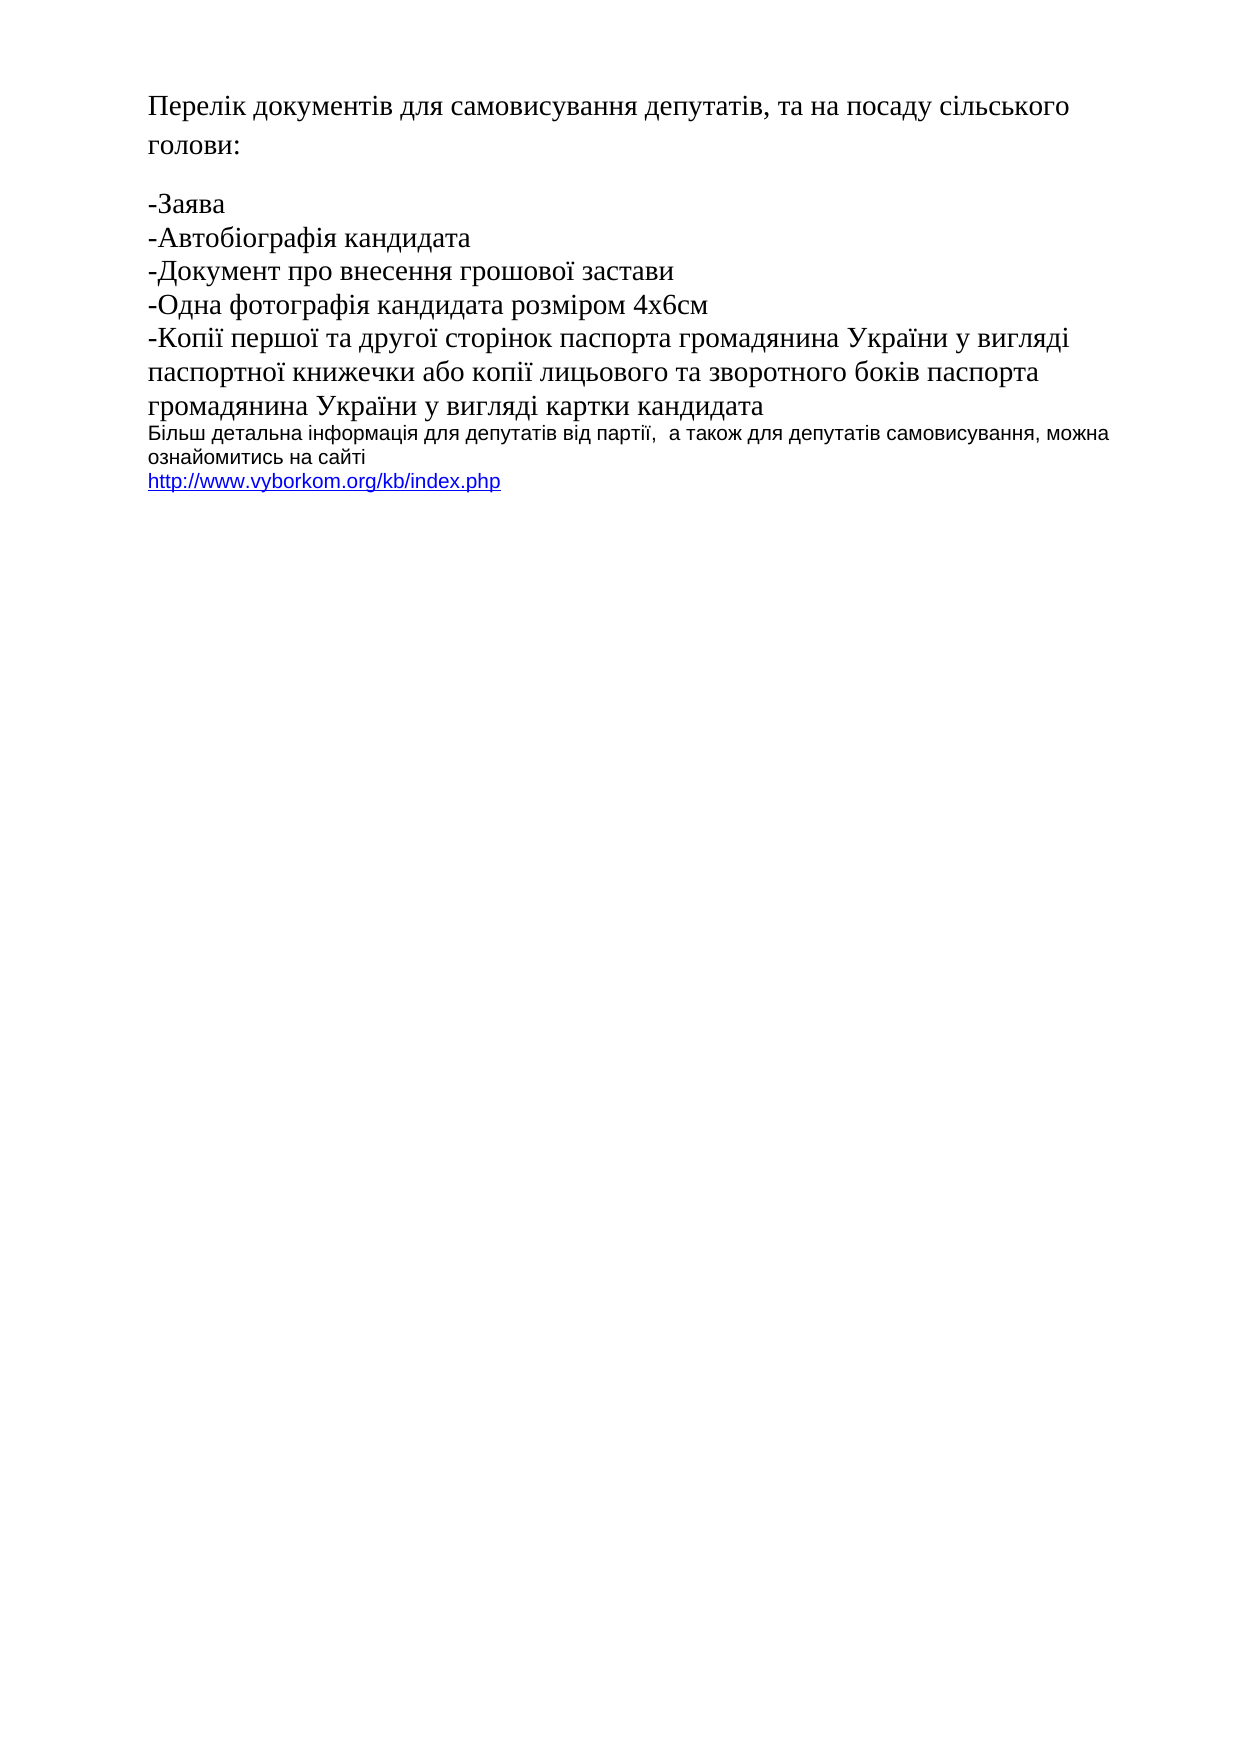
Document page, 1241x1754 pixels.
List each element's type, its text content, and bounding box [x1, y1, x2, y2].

text Перелік документів для самовисування депутатів, та на посаду сільського голови: [148, 88, 1152, 161]
text -Одна фотографія кандидата розміром 4х6см [148, 287, 1152, 321]
text -Автобіографія кандидата [148, 220, 1152, 253]
text -Копії першої та другої сторінок паспорта громадянина України у вигляді паспортної книжечки або копії лицьового та зворотного боків паспорта громадянина України у вигляді картки кандидата [148, 321, 1152, 421]
text Більш детальна інформація для депутатів від партії, а також для депутатів самовисування, можна ознайомитись на сайті [148, 421, 1152, 469]
text -Документ про внесення грошової застави [148, 253, 1152, 287]
text http://www.vyborkom.org/kb/index.php [148, 469, 1152, 493]
text -Заява [148, 186, 1152, 220]
